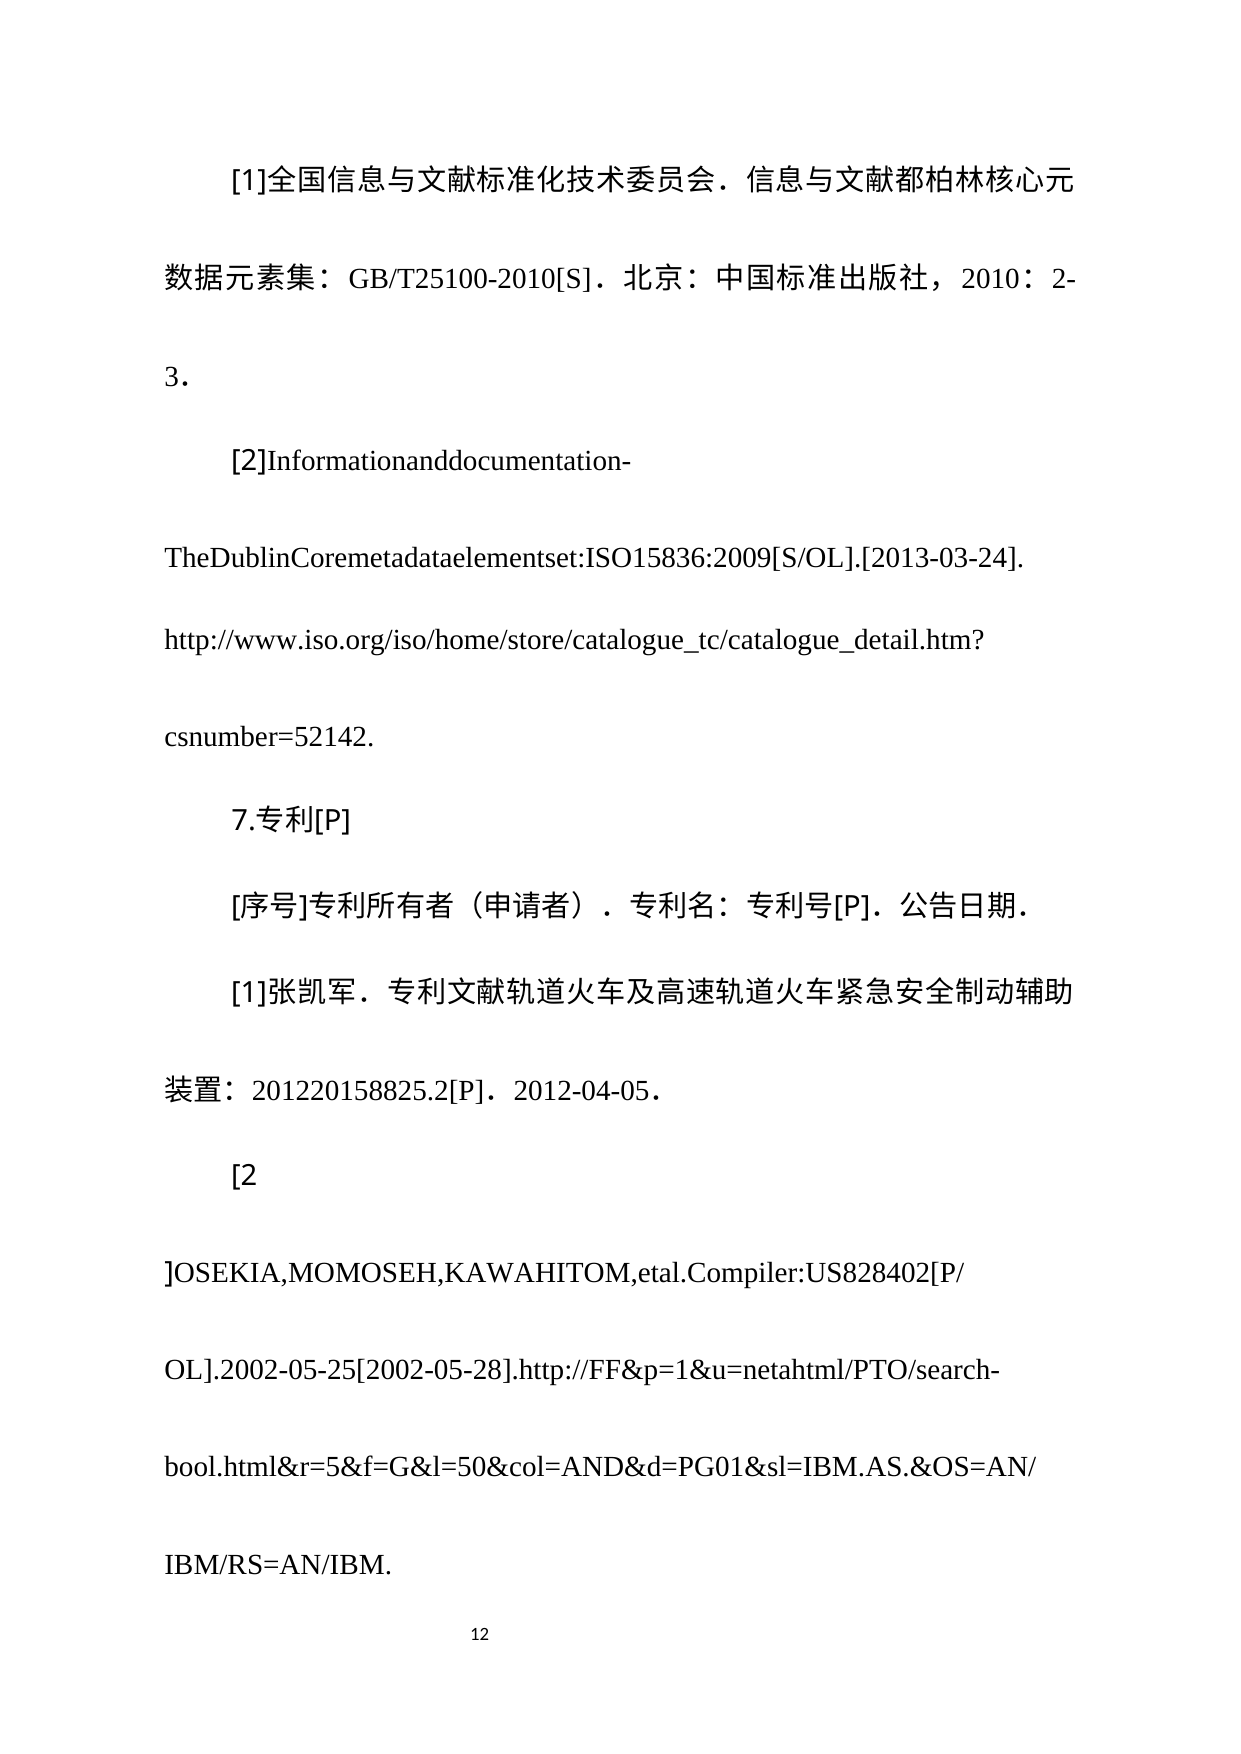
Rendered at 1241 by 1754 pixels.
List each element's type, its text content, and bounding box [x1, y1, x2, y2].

text http://www.iso.org/iso/home/store/catalogue_tc/catalogue_detail.htm?csnumber=52142. [164, 606, 1076, 769]
text [2]OSEKIA,MOMOSEH,KAWAHITOM,etal.Compiler:US828402[P/OL].2002-05-25[2002-05-28].http://FF&p=1&u=netahtml/PTO/search-bool.html&r=5&f=G&l=50&col=AND&d=PG01&sl=IBM.AS.&OS=AN/IBM/RS=AN/IBM. [164, 1141, 1076, 1596]
text 7.专利[P] [164, 785, 1076, 850]
text [2]Informationanddocumentation-TheDublinCoremetadataelementset:ISO15836:2009[S/OL].[2013-03-24]. [164, 427, 1076, 589]
text [序号]专利所有者（申请者）．专利名：专利号[P]．公告日期． [164, 872, 1076, 937]
text [1]张凯军．专利文献轨道火车及高速轨道火车紧急安全制动辅助装置：201220158825.2[P]．2012-04-05． [164, 958, 1076, 1120]
text [1]全国信息与文献标准化技术委员会．信息与文献都柏林核心元数据元素集：GB/T25100-2010[S]．北京：中国标准出版社，2010：2-3． [164, 146, 1076, 406]
